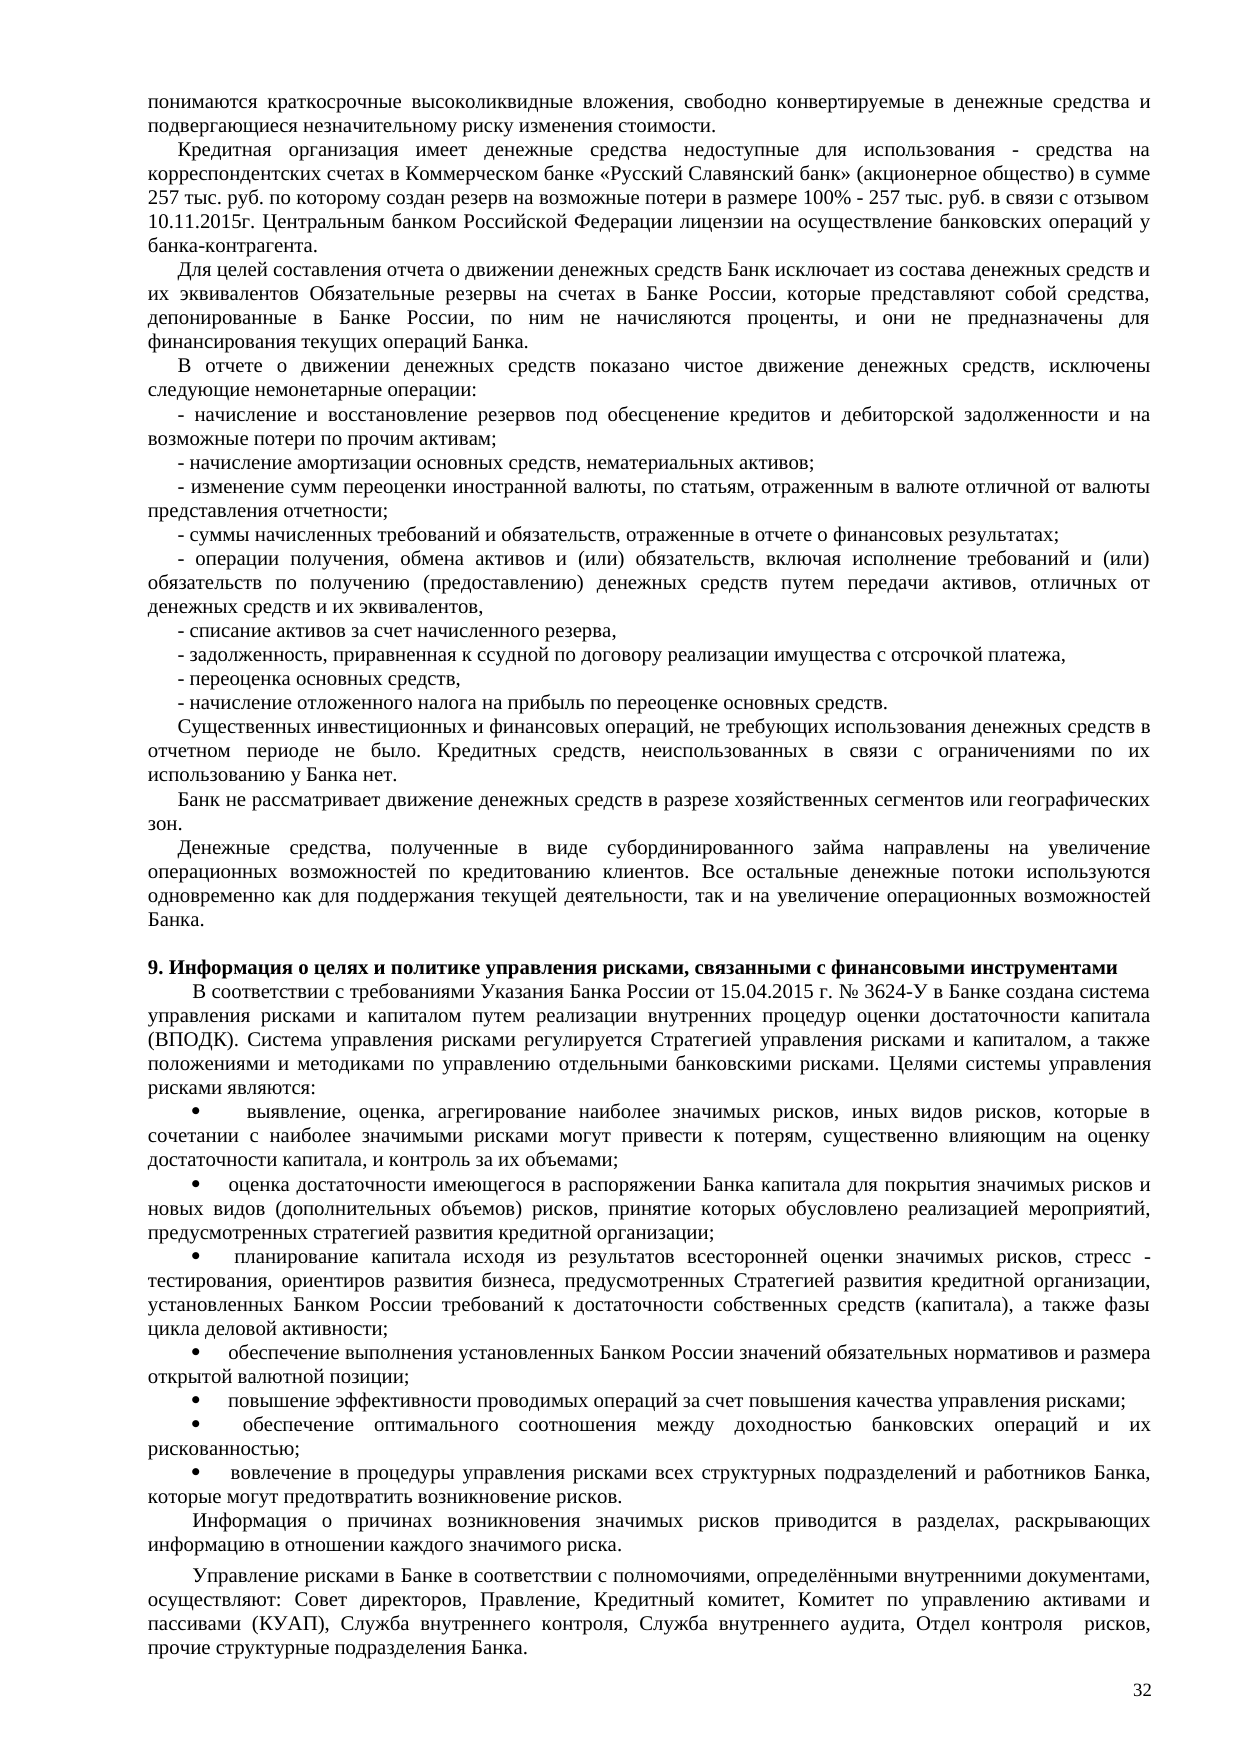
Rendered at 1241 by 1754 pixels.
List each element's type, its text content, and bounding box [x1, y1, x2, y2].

text Существенных инвестиционных и финансовых операций, не требующих использования денежных средств в отчетном периоде не было. Кредитных средств, неиспользованных в связи с ограничениями по их использованию у Банка нет. [148, 714, 1152, 786]
list обеспечение оптимального соотношения между доходностью банковских операций и их рискованностью; [148, 1412, 1152, 1460]
text Кредитная организация имеет денежные средства недоступные для использования - средства на корреспондентских счетах в Коммерческом банке «Русский Славянский банк» (акционерное общество) в сумме 257 тыс. руб. по которому создан резерв на возможные потери в размере 100% - 257 тыс. руб. в связи с отзывом 10.11.2015г. Центральным банком Российской Федерации лицензии на осуществление банковских операций у банка-контрагента. [148, 137, 1152, 257]
text - начисление отложенного налога на прибыль по переоценке основных средств. [148, 690, 1152, 714]
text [148, 89, 1152, 137]
text 9. Информация о целях и политике управления рисками, связанными с финансовыми инструментами [148, 955, 1152, 979]
text - списание активов за счет начисленного резерва, [148, 618, 1152, 642]
text Банк не рассматривает движение денежных средств в разрезе хозяйственных сегментов или географических зон. [148, 786, 1152, 834]
text - переоценка основных средств, [148, 666, 1152, 690]
list оценка достаточности имеющегося в распоряжении Банка капитала для покрытия значимых рисков и новых видов (дополнительных объемов) рисков, принятие которых обусловлено реализацией мероприятий, предусмотренных стратегией развития кредитной организации; [148, 1171, 1152, 1244]
list повышение эффективности проводимых операций за счет повышения качества управления рисками; [148, 1388, 1152, 1412]
text Денежные средства, полученные в виде субординированного займа направлены на увеличение операционных возможностей по кредитованию клиентов. Все остальные денежные потоки используются одновременно как для поддержания текущей деятельности, так и на увеличение операционных возможностей Банка. [148, 834, 1152, 931]
text - суммы начисленных требований и обязательств, отраженные в отчете о финансовых результатах; [148, 522, 1152, 546]
text Управление рисками в Банке в соответствии с полномочиями, определёнными внутренними документами, осуществляют: Совет директоров, Правление, Кредитный комитет, Комитет по управлению активами и пассивами (КУАП), Служба внутреннего контроля, Служба внутреннего аудита, Отдел контроля рисков, прочие структурные подразделения Банка. [148, 1563, 1152, 1659]
text - задолженность, приравненная к ссудной по договору реализации имущества с отсрочкой платежа, [148, 642, 1152, 666]
text - операции получения, обмена активов и (или) обязательств, включая исполнение требований и (или) обязательств по получению (предоставлению) денежных средств путем передачи активов, отличных от денежных средств и их эквивалентов, [148, 546, 1152, 618]
list планирование капитала исходя из результатов всесторонней оценки значимых рисков, стресс - тестирования, ориентиров развития бизнеса, предусмотренных Стратегией развития кредитной организации, установленных Банком России требований к достаточности собственных средств (капитала), а также фазы цикла деловой активности; [148, 1244, 1152, 1340]
text В отчете о движении денежных средств показано чистое движение денежных средств, исключены следующие немонетарные операции: [148, 353, 1152, 401]
list выявление, оценка, агрегирование наиболее значимых рисков, иных видов рисков, которые в сочетании с наиболее значимыми рисками могут привести к потерям, существенно влияющим на оценку достаточности капитала, и контроль за их объемами; [148, 1099, 1152, 1171]
text - начисление амортизации основных средств, нематериальных активов; [148, 449, 1152, 474]
text - изменение сумм переоценки иностранной валюты, по статьям, отраженным в валюте отличной от валюты представления отчетности; [148, 474, 1152, 522]
list обеспечение выполнения установленных Банком России значений обязательных нормативов и размера открытой валютной позиции; [148, 1340, 1152, 1388]
list вовлечение в процедуры управления рисками всех структурных подразделений и работников Банка, которые могут предотвратить возникновение рисков. [148, 1460, 1152, 1508]
text - начисление и восстановление резервов под обесценение кредитов и дебиторской задолженности и на возможные потери по прочим активам; [148, 401, 1152, 449]
text В соответствии с требованиями Указания Банка России от 15.04.2015 г. № 3624-У в Банке создана система управления рисками и капиталом путем реализации внутренних процедур оценки достаточности капитала (ВПОДК). Система управления рисками регулируется Стратегией управления рисками и капиталом, а также положениями и методиками по управлению отдельными банковскими рисками. Целями системы управления рисками являются: [148, 979, 1152, 1099]
text Информация о причинах возникновения значимых рисков приводится в разделах, раскрывающих информацию в отношении каждого значимого риска. [148, 1508, 1152, 1556]
text Для целей составления отчета о движении денежных средств Банк исключает из состава денежных средств и их эквивалентов Обязательные резервы на счетах в Банке России, которые представляют собой средства, депонированные в Банке России, по ним не начисляются проценты, и они не предназначены для финансирования текущих операций Банка. [148, 257, 1152, 353]
